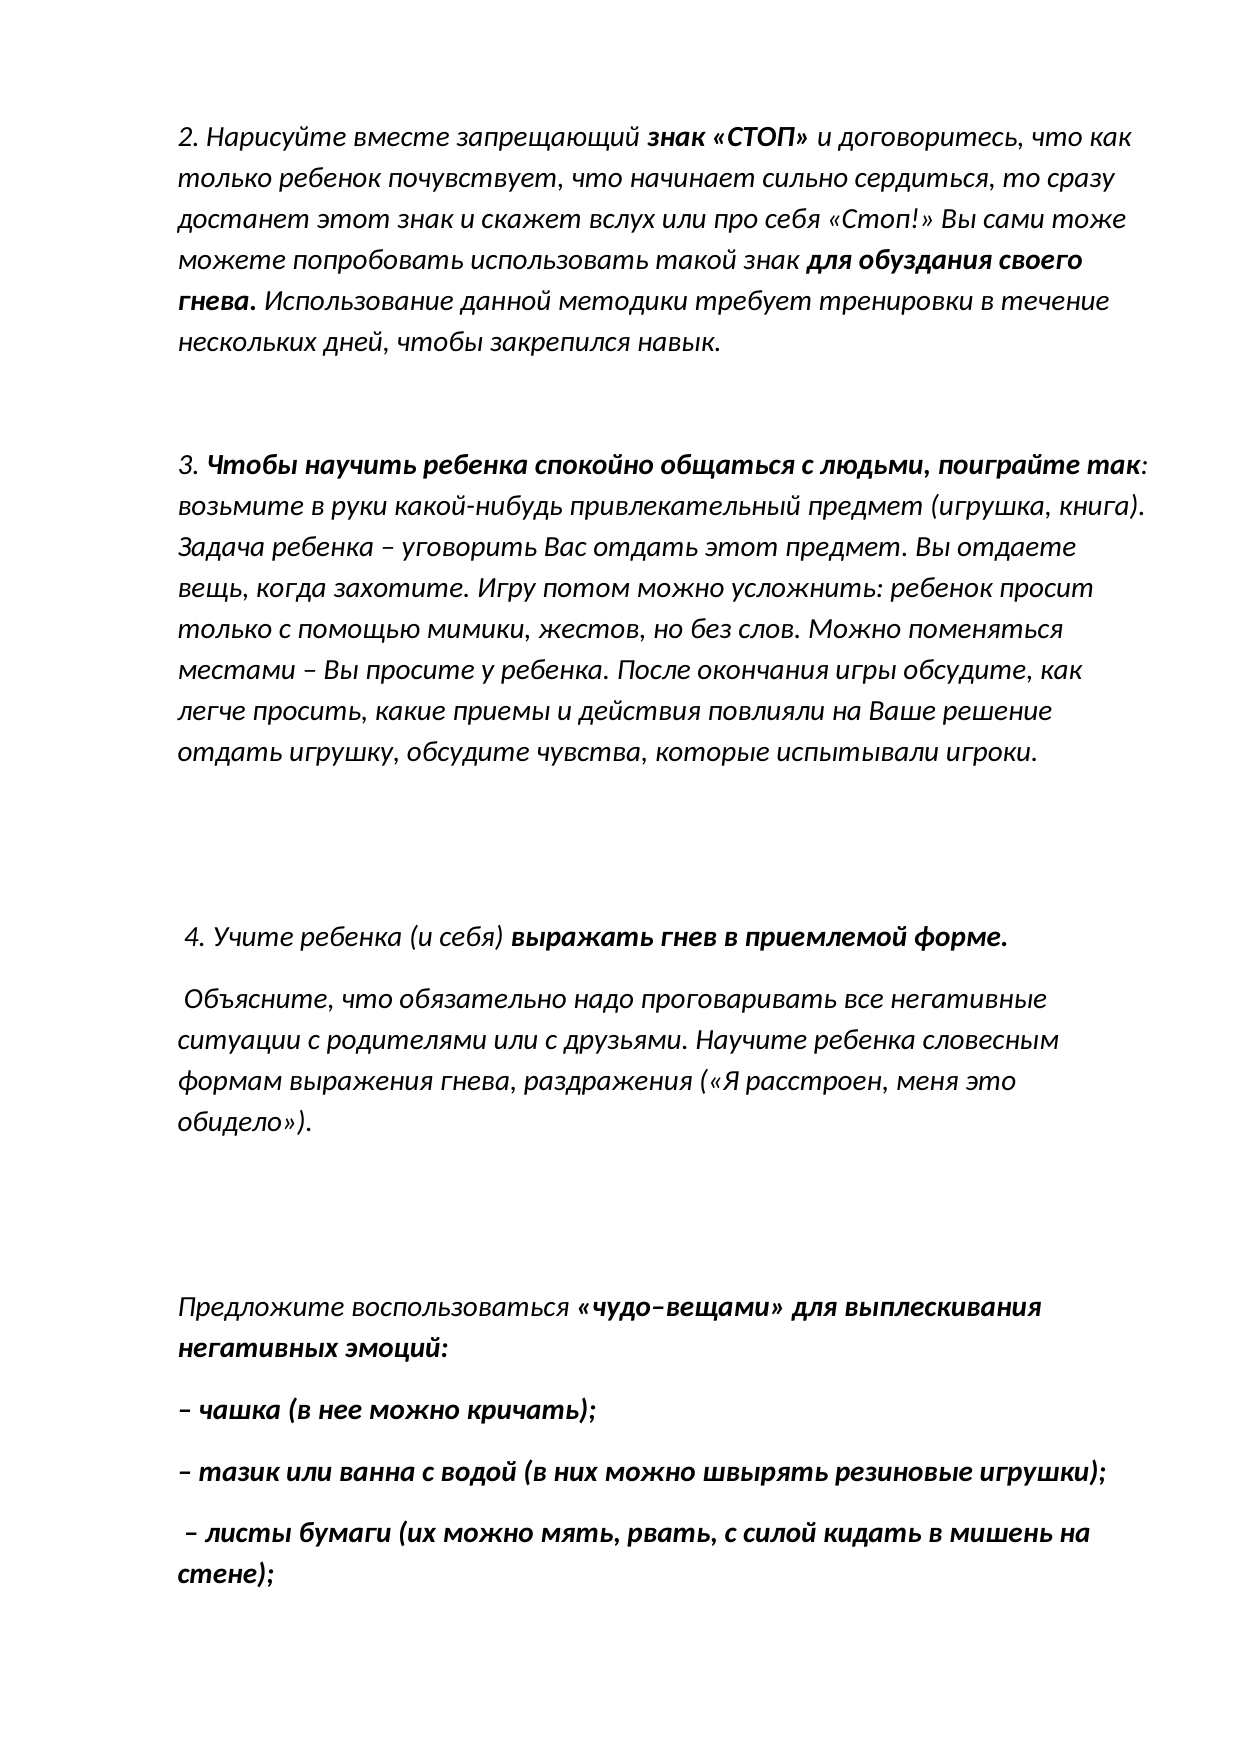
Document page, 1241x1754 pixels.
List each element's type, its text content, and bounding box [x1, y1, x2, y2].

text 2. Нарисуйте вместе запрещающий знак «СТОП» и договоритесь, что как только ребенок почувствует, что начинает сильно сердиться, то сразу достанет этот знак и скажет вслух или про себя «Стоп!» Вы сами тоже можете попробовать использовать такой знак для обуздания своего гнева. Использование данной методики требует тренировки в течение нескольких дней, чтобы закрепился навык. [177, 118, 1152, 358]
text 3. Чтобы научить ребенка спокойно общаться с людьми, поиграйте так: возьмите в руки какой-нибудь привлекательный предмет (игрушка, книга). Задача ребенка – уговорить Вас отдать этот предмет. Вы отдаете вещь, когда захотите. Игру потом можно усложнить: ребенок просит только с помощью мимики, жестов, но без слов. Можно поменяться местами – Вы просите у ребенка. После окончания игры обсудите, как легче просить, какие приемы и действия повлияли на Ваше решение отдать игрушку, обсудите чувства, которые испытывали игроки. [177, 446, 1152, 768]
text – тазик или ванна с водой (в них можно швырять резиновые игрушки); [177, 1453, 1152, 1488]
text Предложите воспользоваться «чудо–вещами» для выплескивания негативных эмоций: [177, 1288, 1152, 1365]
text – чашка (в нее можно кричать); [177, 1391, 1152, 1426]
text Объясните, что обязательно надо проговаривать все негативные ситуации с родителями или с друзьями. Научите ребенка словесным формам выражения гнева, раздражения («Я расстроен, меня это обидело»). [177, 980, 1152, 1138]
text 4. Учите ребенка (и себя) выражать гнев в приемлемой форме. [177, 918, 1152, 954]
text – листы бумаги (их можно мять, рвать, с силой кидать в мишень на стене); [177, 1514, 1152, 1591]
